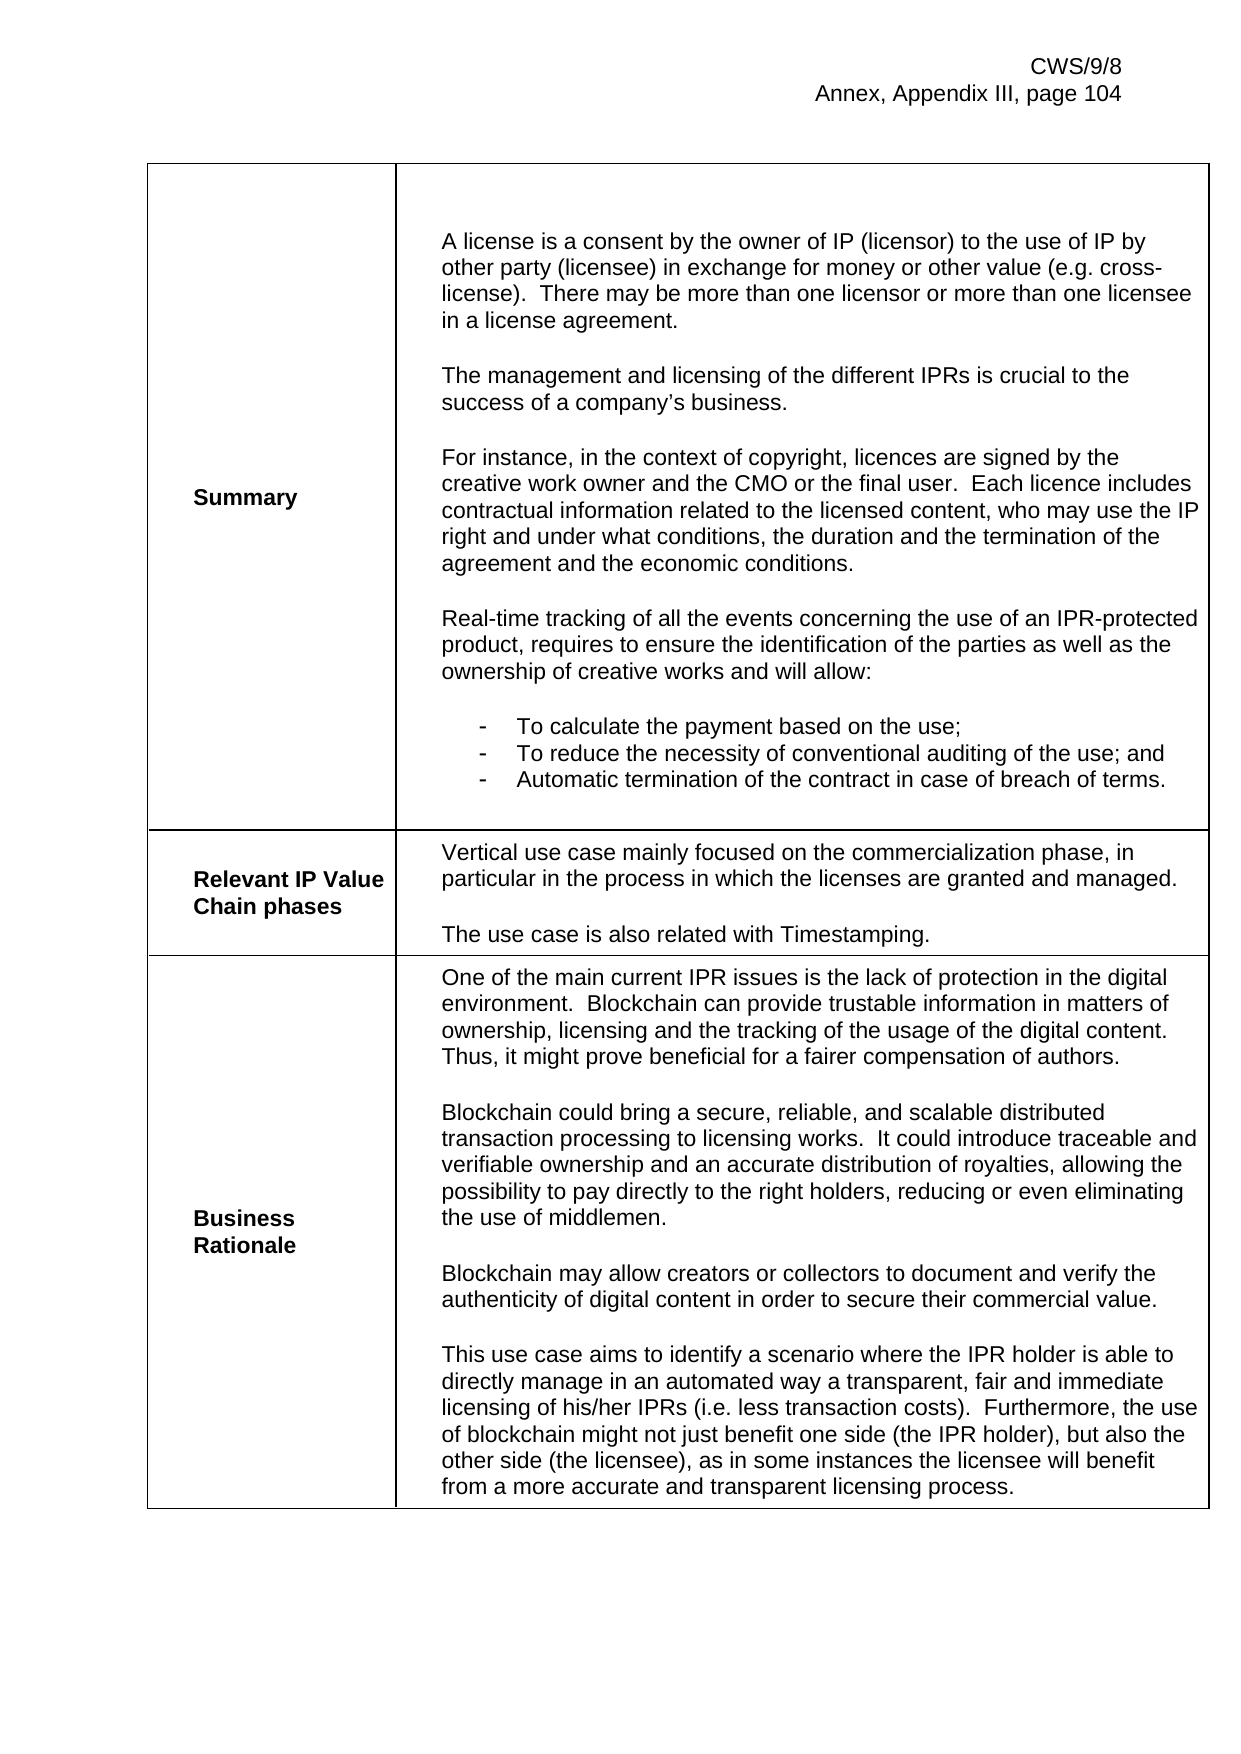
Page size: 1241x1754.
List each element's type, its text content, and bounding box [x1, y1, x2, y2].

table_cell Business Rationale [148, 956, 395, 1507]
table_cell Vertical use case mainly focused on the commercialization phase, in particular in the process in which the licenses are granted and managed. The use case is also related with Timestamping. [397, 831, 1208, 955]
table_cell A license is a consent by the owner of IP (licensor) to the use of IP by other party (licensee) in exchange for money or other value (e.g. cross-license). There may be more than one licensor or more than one licensee in a license agreement. The management and licensing of the different IPRs is crucial to the success of a company’s business. For instance, in the context of copyright, licences are signed by the creative work owner and the CMO or the final user. Each licence includes contractual information related to the licensed content, who may use the IP right and under what conditions, the duration and the termination of the agreement and the economic conditions. Real-time tracking of all the events concerning the use of an IPR-protected product, requires to ensure the identification of the parties as well as the ownership of creative works and will allow: To calculate the payment based on the use; To reduce the necessity of conventional auditing of the use; and Automatic termination of the contract in case of breach of terms. [397, 164, 1208, 829]
table_cell One of the main current IPR issues is the lack of protection in the digital environment. Blockchain can provide trustable information in matters of ownership, licensing and the tracking of the usage of the digital content. Thus, it might prove beneficial for a fairer compensation of authors. Blockchain could bring a secure, reliable, and scalable distributed transaction processing to licensing works. It could introduce traceable and verifiable ownership and an accurate distribution of royalties, allowing the possibility to pay directly to the right holders, reducing or even eliminating the use of middlemen. Blockchain may allow creators or collectors to document and verify the authenticity of digital content in order to secure their commercial value. This use case aims to identify a scenario where the IPR holder is able to directly manage in an automated way a transparent, fair and immediate licensing of his/her IPRs (i.e. less transaction costs). Furthermore, the use of blockchain might not just benefit one side (the IPR holder), but also the other side (the licensee), as in some instances the licensee will benefit from a more accurate and transparent licensing process. [397, 956, 1208, 1507]
table_cell Relevant IP Value Chain phases [148, 830, 395, 955]
table_cell Summary [148, 164, 395, 829]
